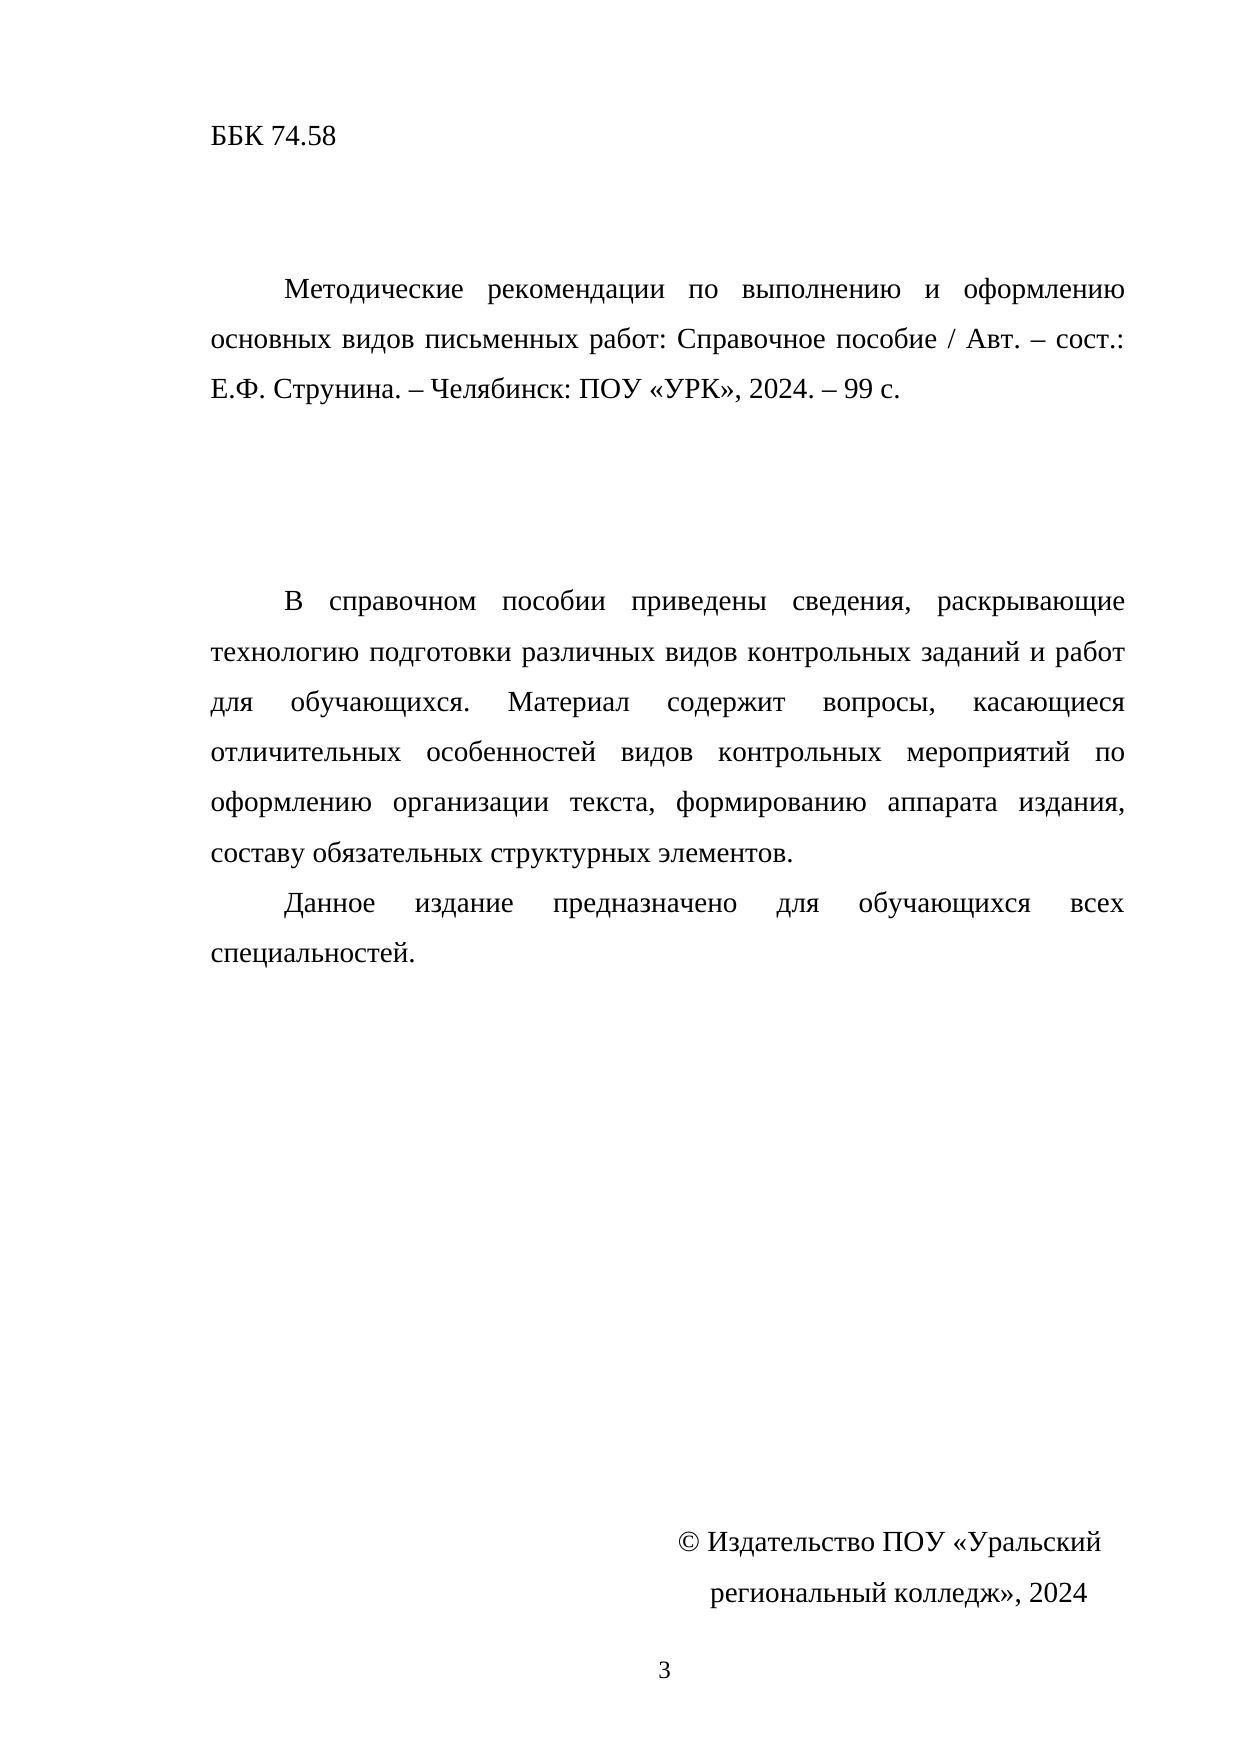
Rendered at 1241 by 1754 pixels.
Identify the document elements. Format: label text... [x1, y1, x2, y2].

text Методические рекомендации по выполнению и оформлению основных видов письменных работ: Справочное пособие / Авт. – сост.: Е.Ф. Струнина. – Челябинск: ПОУ «УРК», 2024. – 99 с. [210, 271, 1126, 405]
subtitle ББК 74.58 [210, 118, 1152, 152]
text Данное издание предназначено для обучающихся всех специальностей. [210, 885, 1125, 969]
text В справочном пособии приведены сведения, раскрывающие технологию подготовки различных видов контрольных заданий и работ для обучающихся. Материал содержит вопросы, касающиеся отличительных особенностей видов контрольных мероприятий по оформлению организации текста, формированию аппарата издания, составу обязательных структурных элементов. [210, 583, 1126, 868]
text © Издательство ПОУ «Уральский региональный колледж», 2024 [678, 1524, 1127, 1608]
